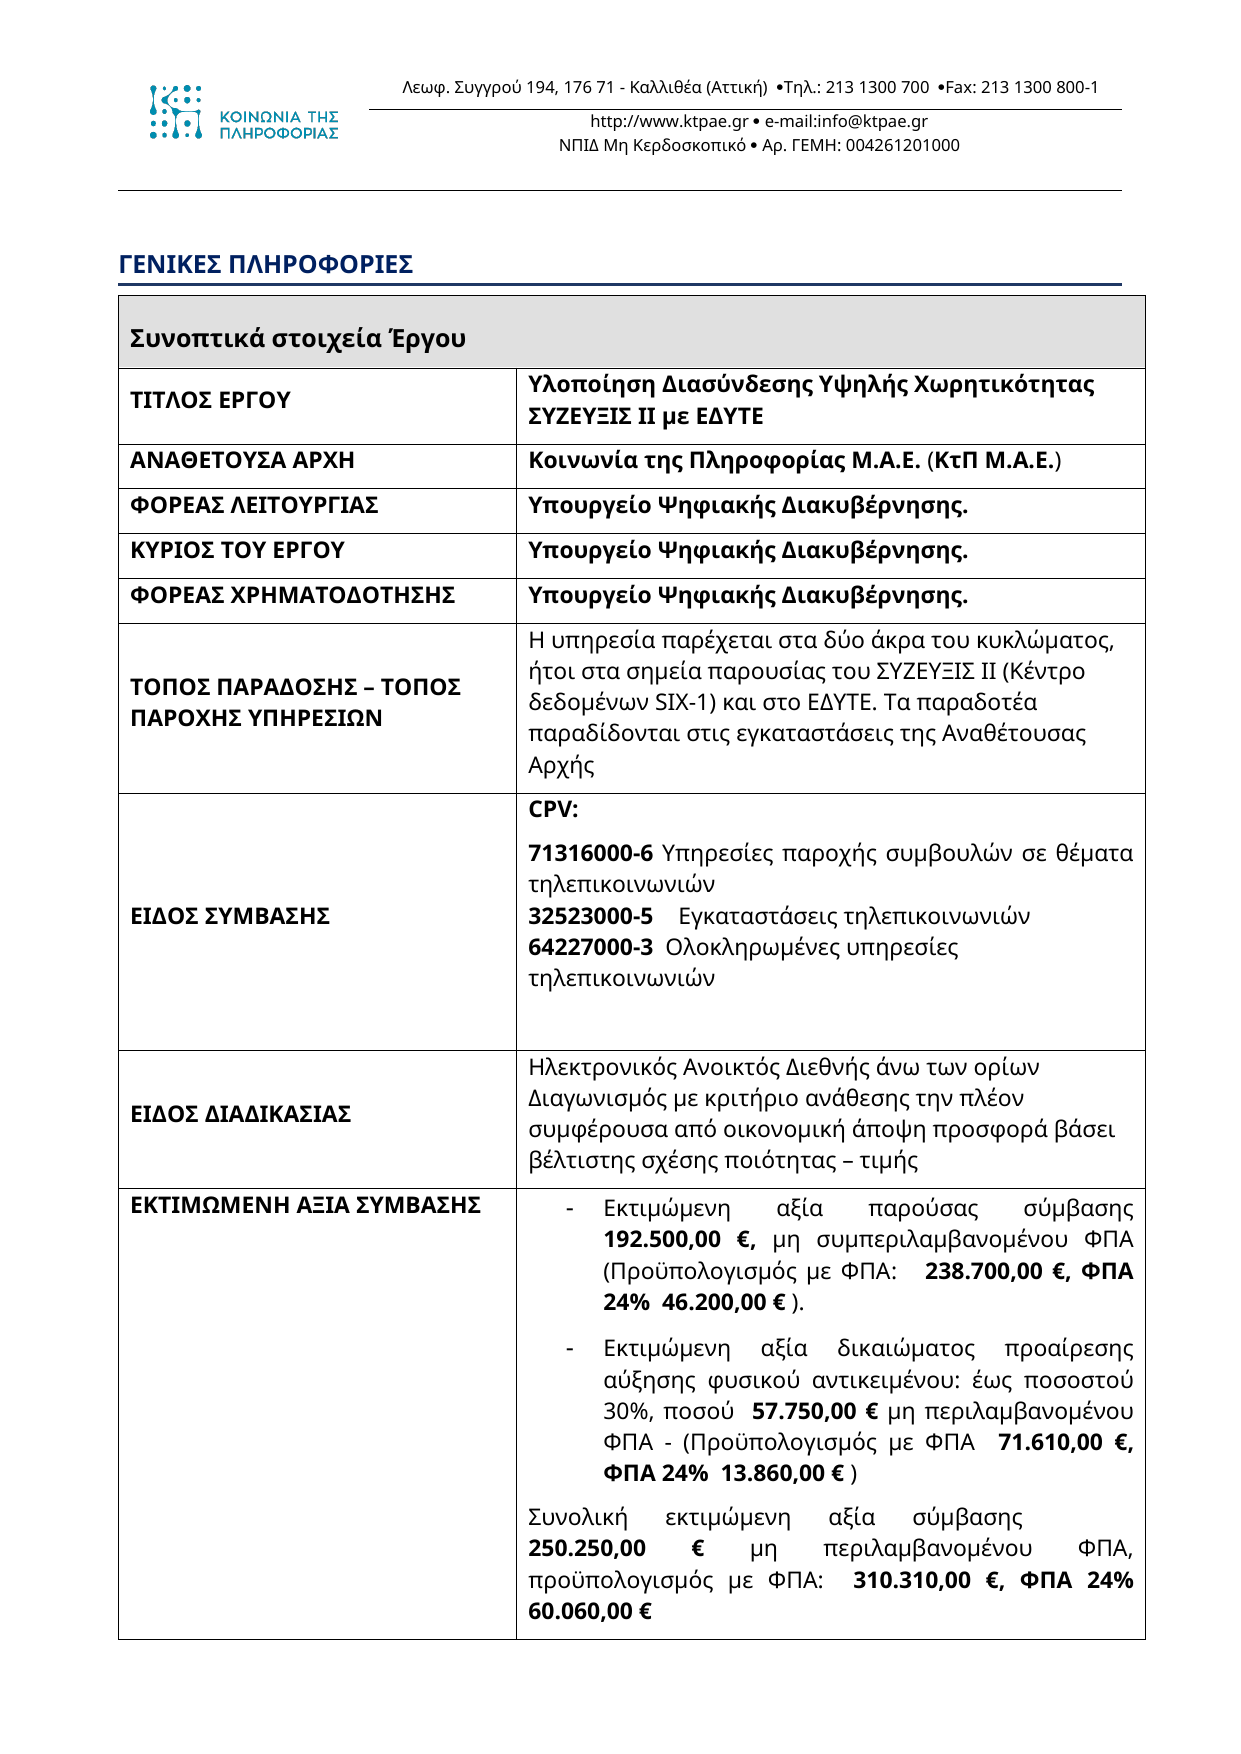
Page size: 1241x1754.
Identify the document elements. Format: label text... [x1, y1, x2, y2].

table_header Συνοπτικά στοιχεία Έργου [119, 296, 1145, 367]
subtitle ΓΕΝΙΚΕΣ ΠΛΗΡΟΦΟΡΙΕΣ [118, 247, 1122, 283]
table_cell Η υπηρεσία παρέχεται στα δύο άκρα του κυκλώματος, ήτοι στα σημεία παρουσίας του ΣΥΖΕΥΞΙΣ ΙΙ (Κέντρο δεδομένων SIX-1) και στο ΕΔΥΤΕ. Τα παραδοτέα παραδίδονται στις εγκαταστάσεις της Αναθέτουσας Αρχής [517, 624, 1145, 792]
table_cell ΦΟΡΕΑΣ ΧΡΗΜΑΤΟΔΟΤΗΣΗΣ [119, 579, 516, 623]
table_cell ΕΙΔΟΣ ΣΥΜΒΑΣΗΣ [119, 794, 516, 1050]
table_cell Κοινωνία της Πληροφορίας Μ.Α.Ε. (ΚτΠ Μ.Α.Ε.) [517, 445, 1145, 488]
table_cell ΚΥΡΙΟΣ ΤΟΥ ΕΡΓΟΥ [119, 534, 516, 578]
table_cell Υπουργείο Ψηφιακής Διακυβέρνησης. [517, 534, 1145, 578]
table_cell Υλοποίηση Διασύνδεσης Υψηλής Χωρητικότητας ΣΥΖΕΥΞΙΣ ΙΙ με ΕΔΥΤΕ [517, 369, 1145, 443]
table_cell ΤΙΤΛΟΣ ΕΡΓΟΥ [119, 369, 516, 443]
picture [140, 77, 350, 145]
table_cell Ηλεκτρονικός Ανοικτός Διεθνής άνω των ορίων Διαγωνισμός με κριτήριο ανάθεσης την πλέον συμφέρουσα από οικονομική άποψη προσφορά βάσει βέλτιστης σχέσης ποιότητας – τιμής [517, 1051, 1145, 1188]
table_cell Υπουργείο Ψηφιακής Διακυβέρνησης. [517, 489, 1145, 533]
table_cell ΤΟΠΟΣ ΠΑΡΑΔΟΣΗΣ – ΤΟΠΟΣ ΠΑΡΟΧΗΣ ΥΠΗΡΕΣΙΩΝ [119, 624, 516, 792]
table_cell CPV: 71316000-6 Υπηρεσίες παροχής συμβουλών σε θέματα τηλεπικοινωνιών 32523000-5 Εγκαταστάσεις τηλεπικοινωνιών 64227000-3 Ολοκληρωμένες υπηρεσίες τηλεπικοινωνιών [517, 794, 1145, 1050]
table_cell ΑΝΑΘΕΤΟΥΣΑ ΑΡΧΗ [119, 445, 516, 488]
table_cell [517, 1189, 1145, 1639]
table_cell ΕΚΤΙΜΩΜΕΝΗ ΑΞΙΑ ΣΥΜΒΑΣΗΣ [119, 1189, 516, 1639]
table_cell ΦΟΡΕΑΣ ΛΕΙΤΟΥΡΓΙΑΣ [119, 489, 516, 533]
table_cell Υπουργείο Ψηφιακής Διακυβέρνησης. [517, 579, 1145, 623]
table_cell ΕΙΔΟΣ ΔΙΑΔΙΚΑΣΙΑΣ [119, 1051, 516, 1188]
